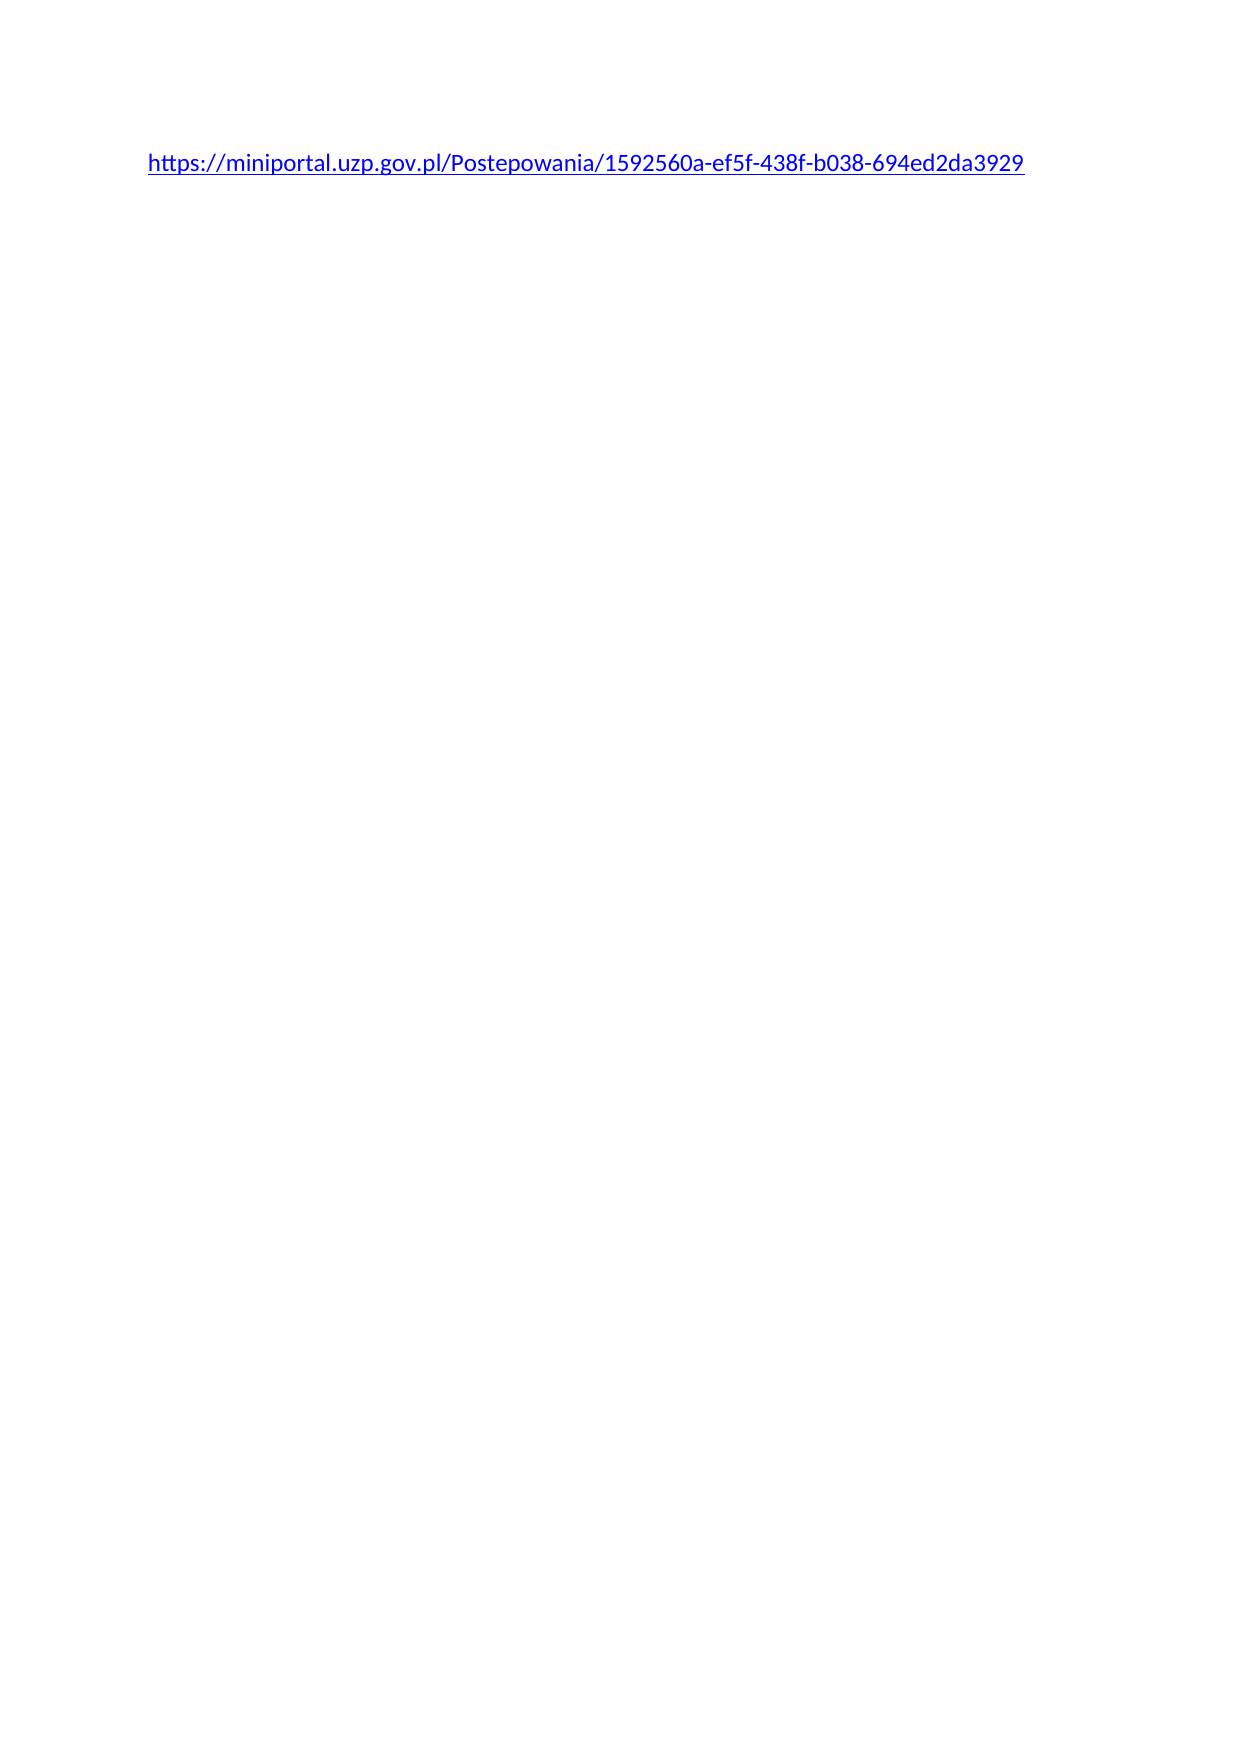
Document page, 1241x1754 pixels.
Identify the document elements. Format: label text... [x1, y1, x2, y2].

text https://miniportal.uzp.gov.pl/Postepowania/1592560a-ef5f-438f-b038-694ed2da3929 [148, 148, 1093, 178]
